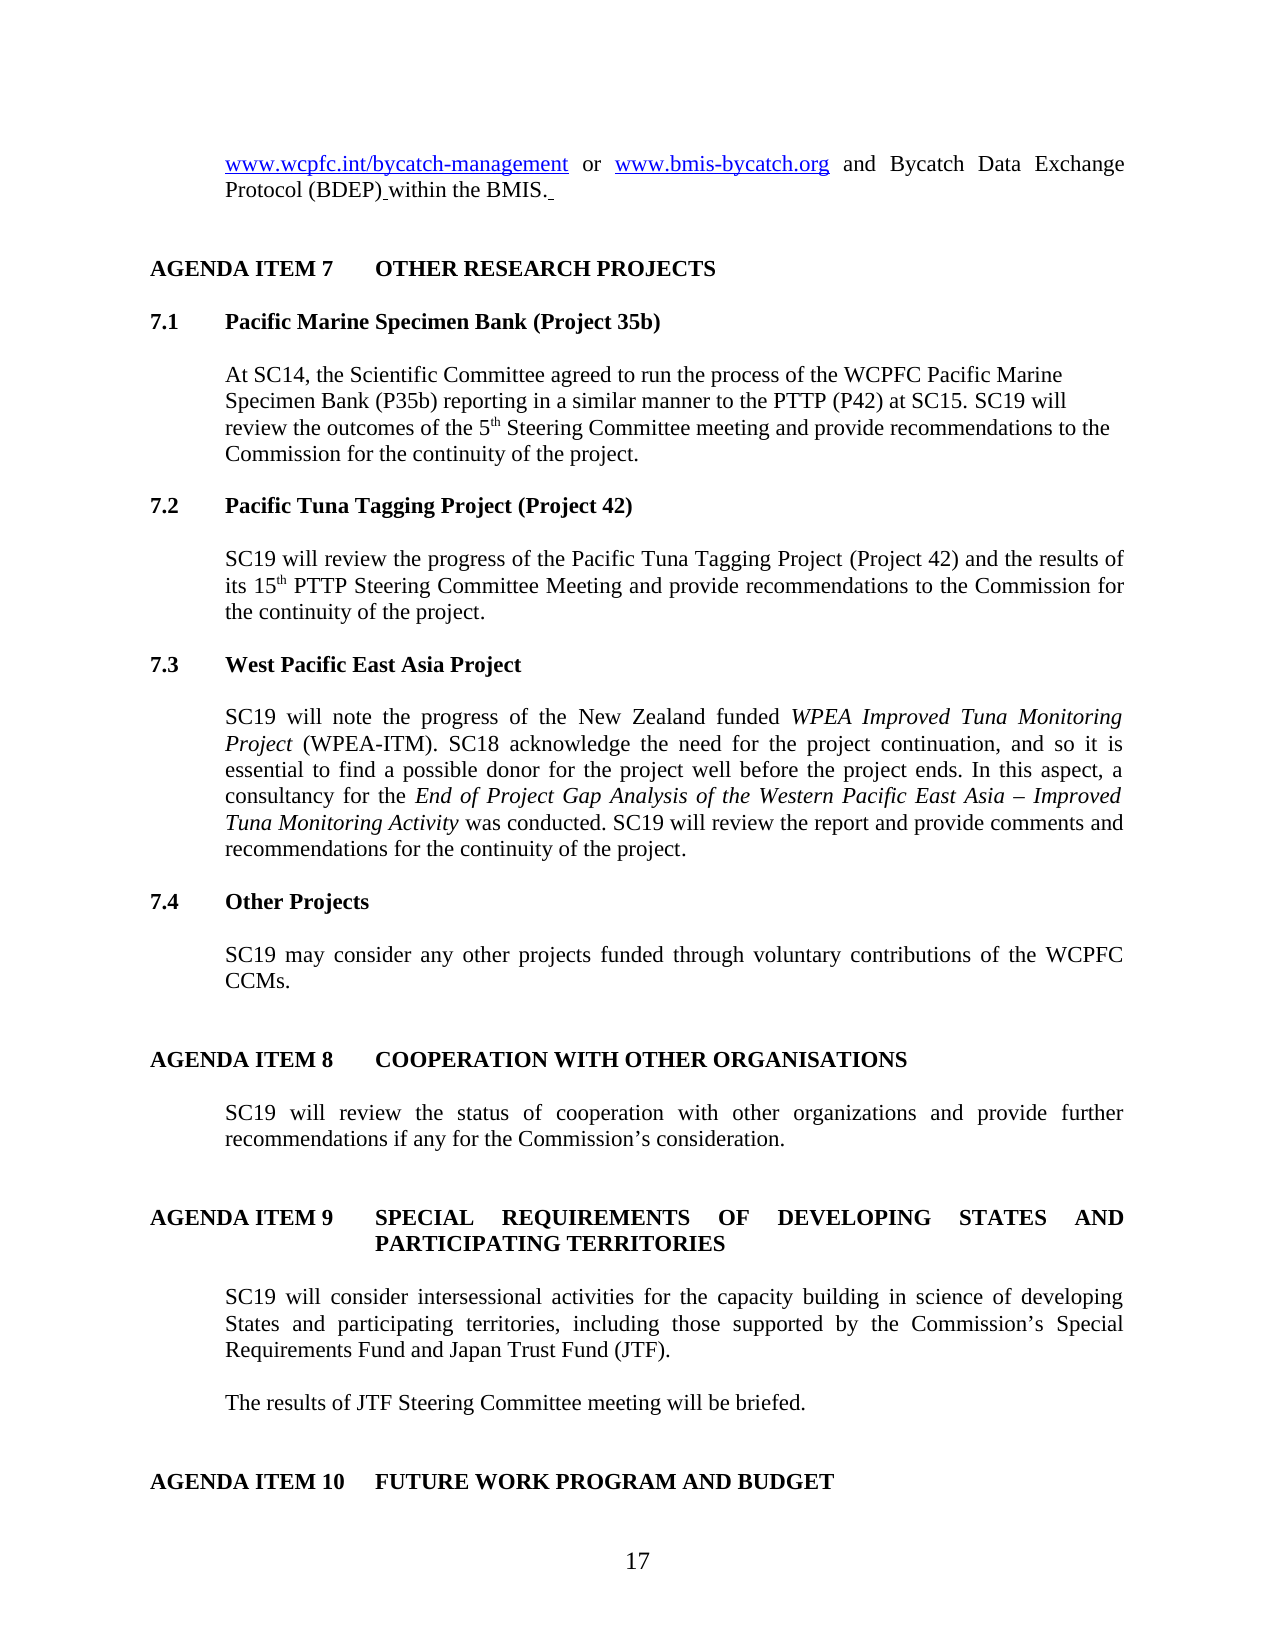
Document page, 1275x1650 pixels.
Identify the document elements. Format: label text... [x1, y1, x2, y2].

list COOPERATION WITH OTHER ORGANISATIONS [150, 1046, 1125, 1072]
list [225, 150, 1125, 203]
list OTHER RESEARCH PROJECTS [150, 255, 1125, 282]
text SC19 will review the progress of the Pacific Tuna Tagging Project (Project 42) and the results of its 15th PTTP Steering Committee Meeting and provide recommendations to the Commission for the continuity of the project. [225, 545, 1125, 624]
list SPECIAL REQUIREMENTS OF DEVELOPING STATES AND PARTICIPATING TERRITORIES [150, 1204, 1125, 1257]
text The results of JTF Steering Committee meeting will be briefed. [225, 1389, 1125, 1415]
list Pacific Tuna Tagging Project (Project 42) [150, 493, 1125, 519]
text SC19 will consider intersessional activities for the capacity building in science of developing States and participating territories, including those supported by the Commission’s Special Requirements Fund and Japan Trust Fund (JTF). [225, 1283, 1125, 1362]
text SC19 will note the progress of the New Zealand funded WPEA Improved Tuna Monitoring Project (WPEA-ITM). SC18 acknowledge the need for the project continuation, and so it is essential to find a possible donor for the project well before the project ends. In this aspect, a consultancy for the End of Project Gap Analysis of the Western Pacific East Asia – Improved Tuna Monitoring Activity was conducted. SC19 will review the report and provide comments and recommendations for the continuity of the project. [225, 703, 1125, 862]
list Pacific Marine Specimen Bank (Project 35b) [150, 308, 1125, 334]
list Other Projects [150, 888, 1125, 914]
text SC19 will review the status of cooperation with other organizations and provide further recommendations if any for the Commission’s consideration. [225, 1099, 1125, 1151]
text At SC14, the Scientific Committee agreed to run the process of the WCPFC Pacific Marine Specimen Bank (P35b) reporting in a similar manner to the PTTP (P42) at SC15. SC19 will review the outcomes of the 5th Steering Committee meeting and provide recommendations to the Commission for the continuity of the project. [225, 361, 1125, 466]
list West Pacific East Asia Project [150, 651, 1125, 677]
list FUTURE WORK PROGRAM AND BUDGET [150, 1468, 1125, 1494]
list SC19 may consider any other projects funded through voluntary contributions of the WCPFC CCMs. [225, 941, 1125, 993]
